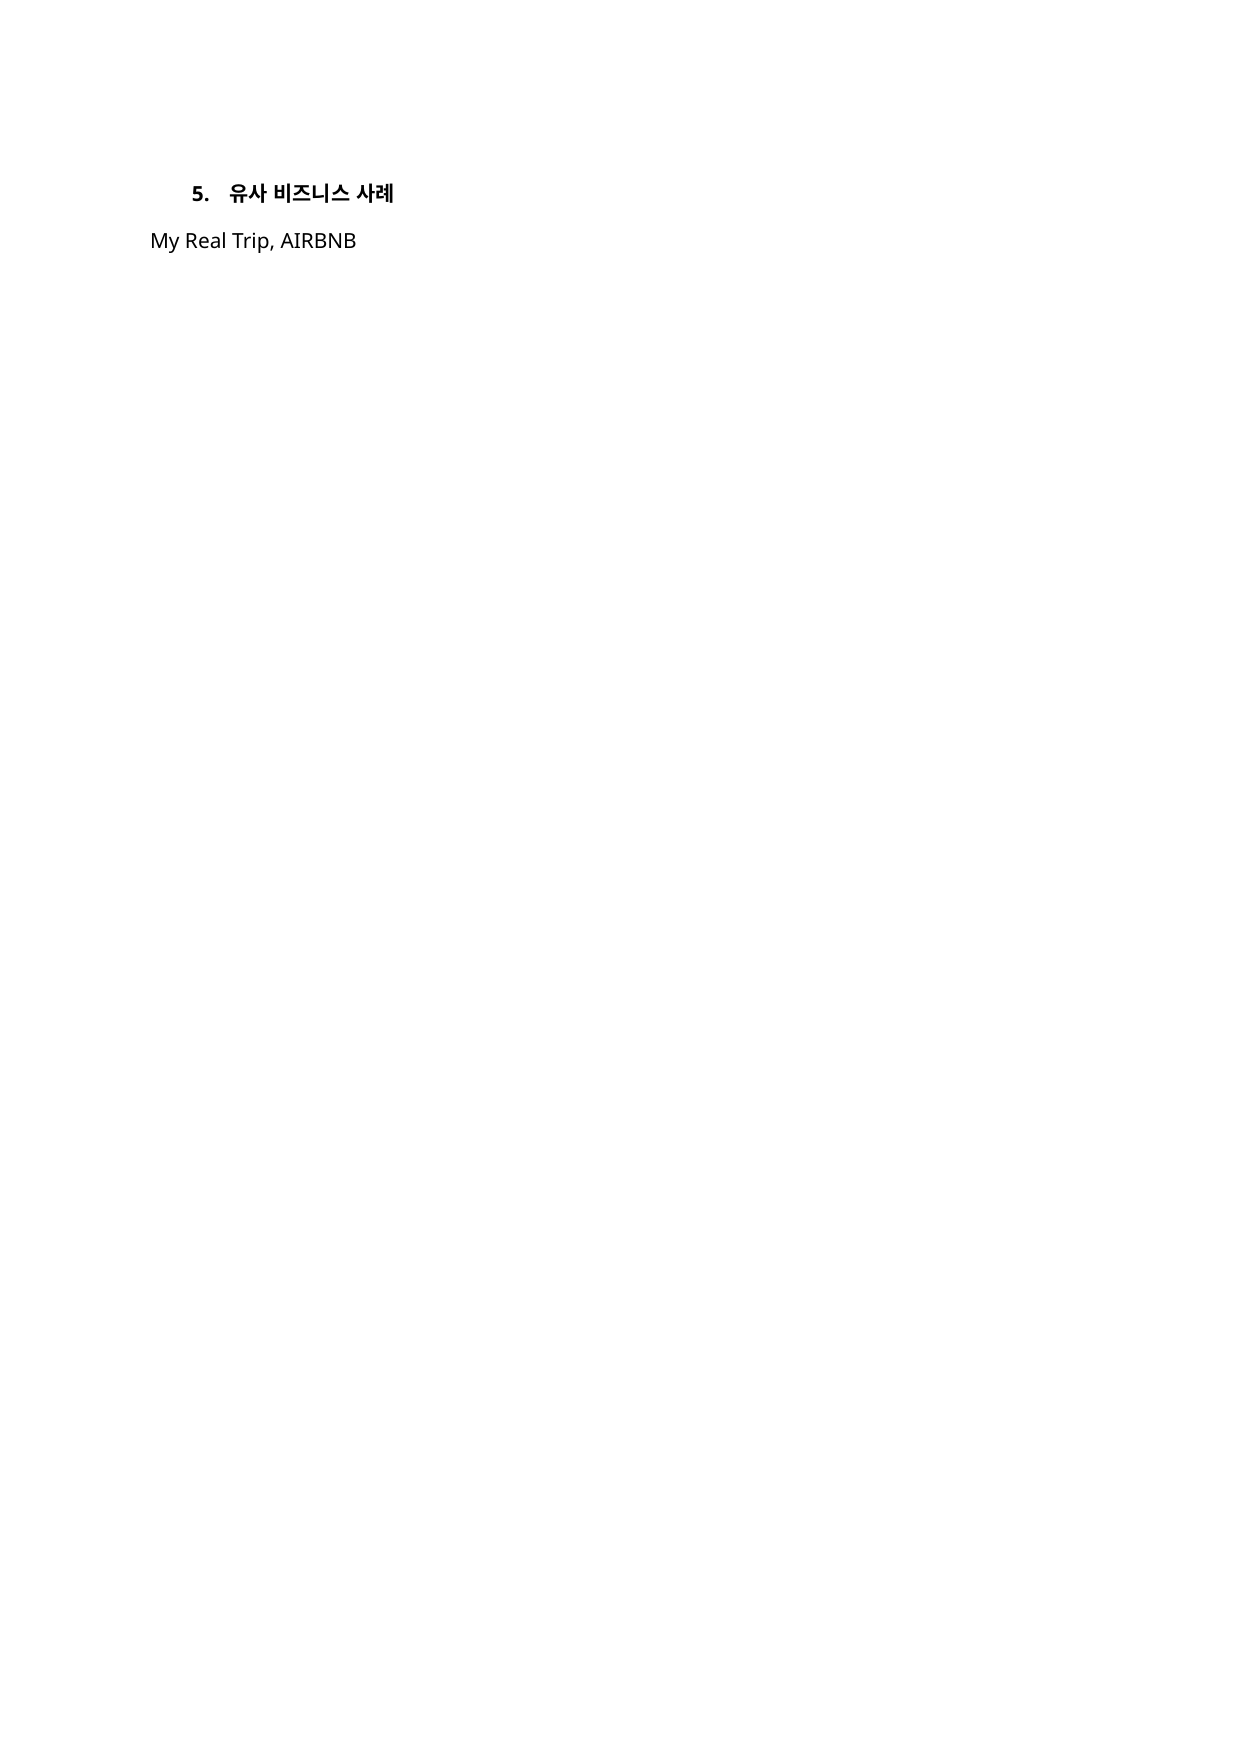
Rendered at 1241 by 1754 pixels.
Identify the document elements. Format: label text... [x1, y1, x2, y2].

text My Real Trip, AIRBNB [150, 227, 1090, 255]
list 유사 비즈니스 사례 [192, 177, 1090, 207]
